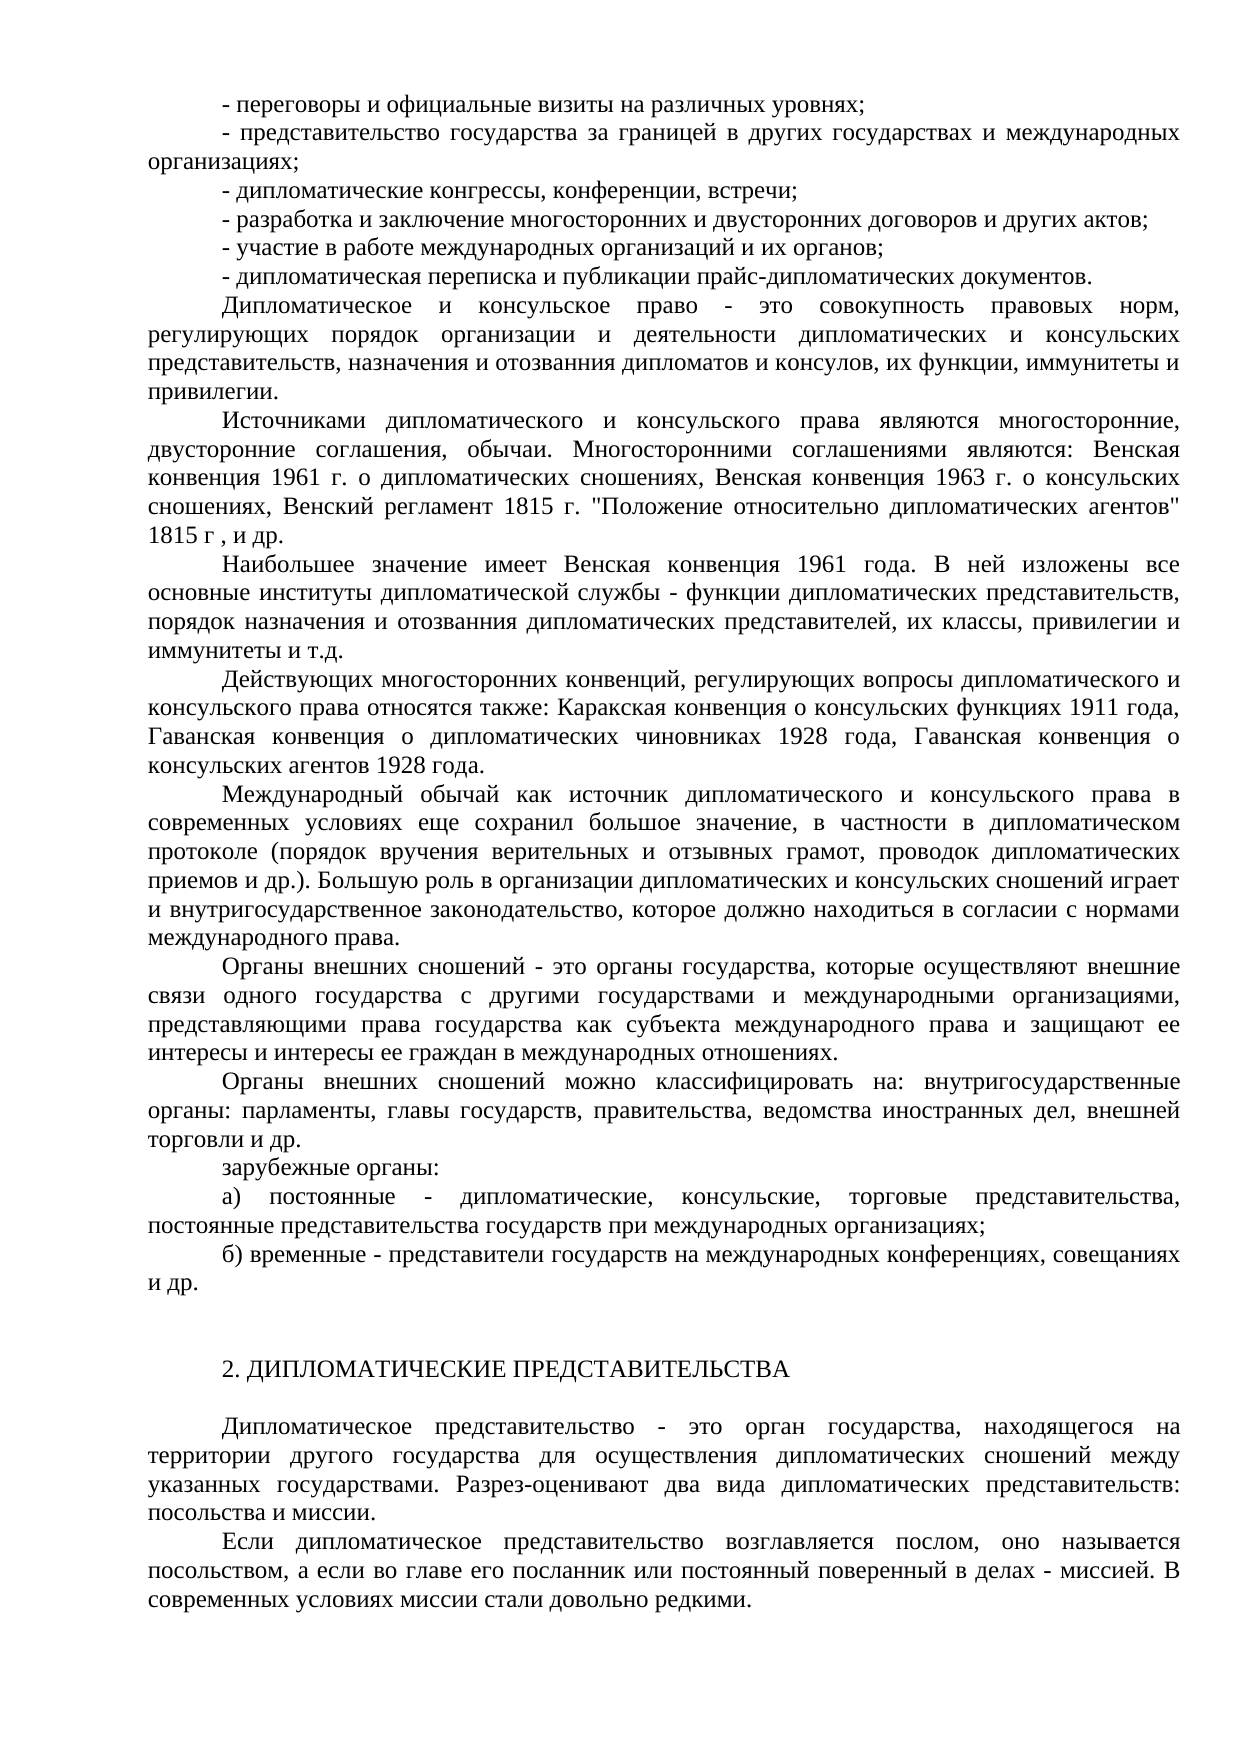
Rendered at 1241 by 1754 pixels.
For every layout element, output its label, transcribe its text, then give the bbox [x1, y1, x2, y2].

text - участие в работе международных организаций и их органов; [148, 232, 1181, 261]
text Дипломатическое представительство - это орган государства, находящегося на территории другого государства для осуществления дипломатических сношений между указанных государствами. Разрез-оценивают два вида дипломатических представительств: посольства и миссии. [148, 1411, 1181, 1526]
text Действующих многосторонних конвенций, регулирующих вопросы дипломатического и консульского права относятся также: Каракская конвенция о консульских функциях 1911 года, Гаванская конвенция о дипломатических чиновниках 1928 года, Гаванская конвенция о консульских агентов 1928 года. [148, 664, 1181, 779]
text - разработка и заключение многосторонних и двусторонних договоров и других актов; [148, 204, 1181, 232]
text Источниками дипломатического и консульского права являются многосторонние, двусторонние соглашения, обычаи. Многосторонними соглашениями являются: Венская конвенция 1961 г. о дипломатических сношениях, Венская конвенция 1963 г. о консульских сношениях, Венский регламент 1815 г. "Положение относительно дипломатических агентов" 1815 г , и др. [148, 405, 1181, 549]
text Органы внешних сношений можно классифицировать на: внутригосударственные органы: парламенты, главы государств, правительства, ведомства иностранных дел, внешней торговли и др. [148, 1066, 1181, 1152]
text - дипломатическая переписка и публикации прайс-дипломатических документов. [148, 261, 1181, 290]
text Органы внешних сношений - это органы государства, которые осуществляют внешние связи одного государства с другими государствами и международными организациями, представляющими права государства как субъекта международного права и защищают ее интересы и интересы ее граждан в международных отношениях. [148, 951, 1181, 1066]
text Наибольшее значение имеет Венская конвенция 1961 года. В ней изложены все основные институты дипломатической службы - функции дипломатических представительств, порядок назначения и отозванния дипломатических представителей, их классы, привилегии и иммунитеты и т.д. [148, 549, 1181, 664]
text зарубежные органы: [148, 1152, 1181, 1181]
text Дипломатическое и консульское право - это совокупность правовых норм, регулирующих порядок организации и деятельности дипломатических и консульских представительств, назначения и отозванния дипломатов и консулов, их функции, иммунитеты и привилегии. [148, 290, 1181, 405]
text - дипломатические конгрессы, конференции, встречи; [148, 175, 1181, 204]
text - представительство государства за границей в других государствах и международных организациях; [148, 117, 1181, 175]
text - переговоры и официальные визиты на различных уровнях; [148, 89, 1181, 117]
text Если дипломатическое представительство возглавляется послом, оно называется посольством, а если во главе его посланник или постоянный поверенный в делах - миссией. В современных условиях миссии стали довольно редкими. [148, 1526, 1181, 1612]
text б) временные - представители государств на международных конференциях, совещаниях и др. [148, 1239, 1181, 1296]
text 2. ДИПЛОМАТИЧЕСКИЕ ПРЕДСТАВИТЕЛЬСТВА [148, 1354, 1181, 1382]
text а) постоянные - дипломатические, консульские, торговые представительства, постоянные представительства государств при международных организациях; [148, 1181, 1181, 1239]
text Международный обычай как источник дипломатического и консульского права в современных условиях еще сохранил большое значение, в частности в дипломатическом протоколе (порядок вручения верительных и отзывных грамот, проводок дипломатических приемов и др.). Большую роль в организации дипломатических и консульских сношений играет и внутригосударственное законодательство, которое должно находиться в согласии с нормами международного права. [148, 779, 1181, 951]
